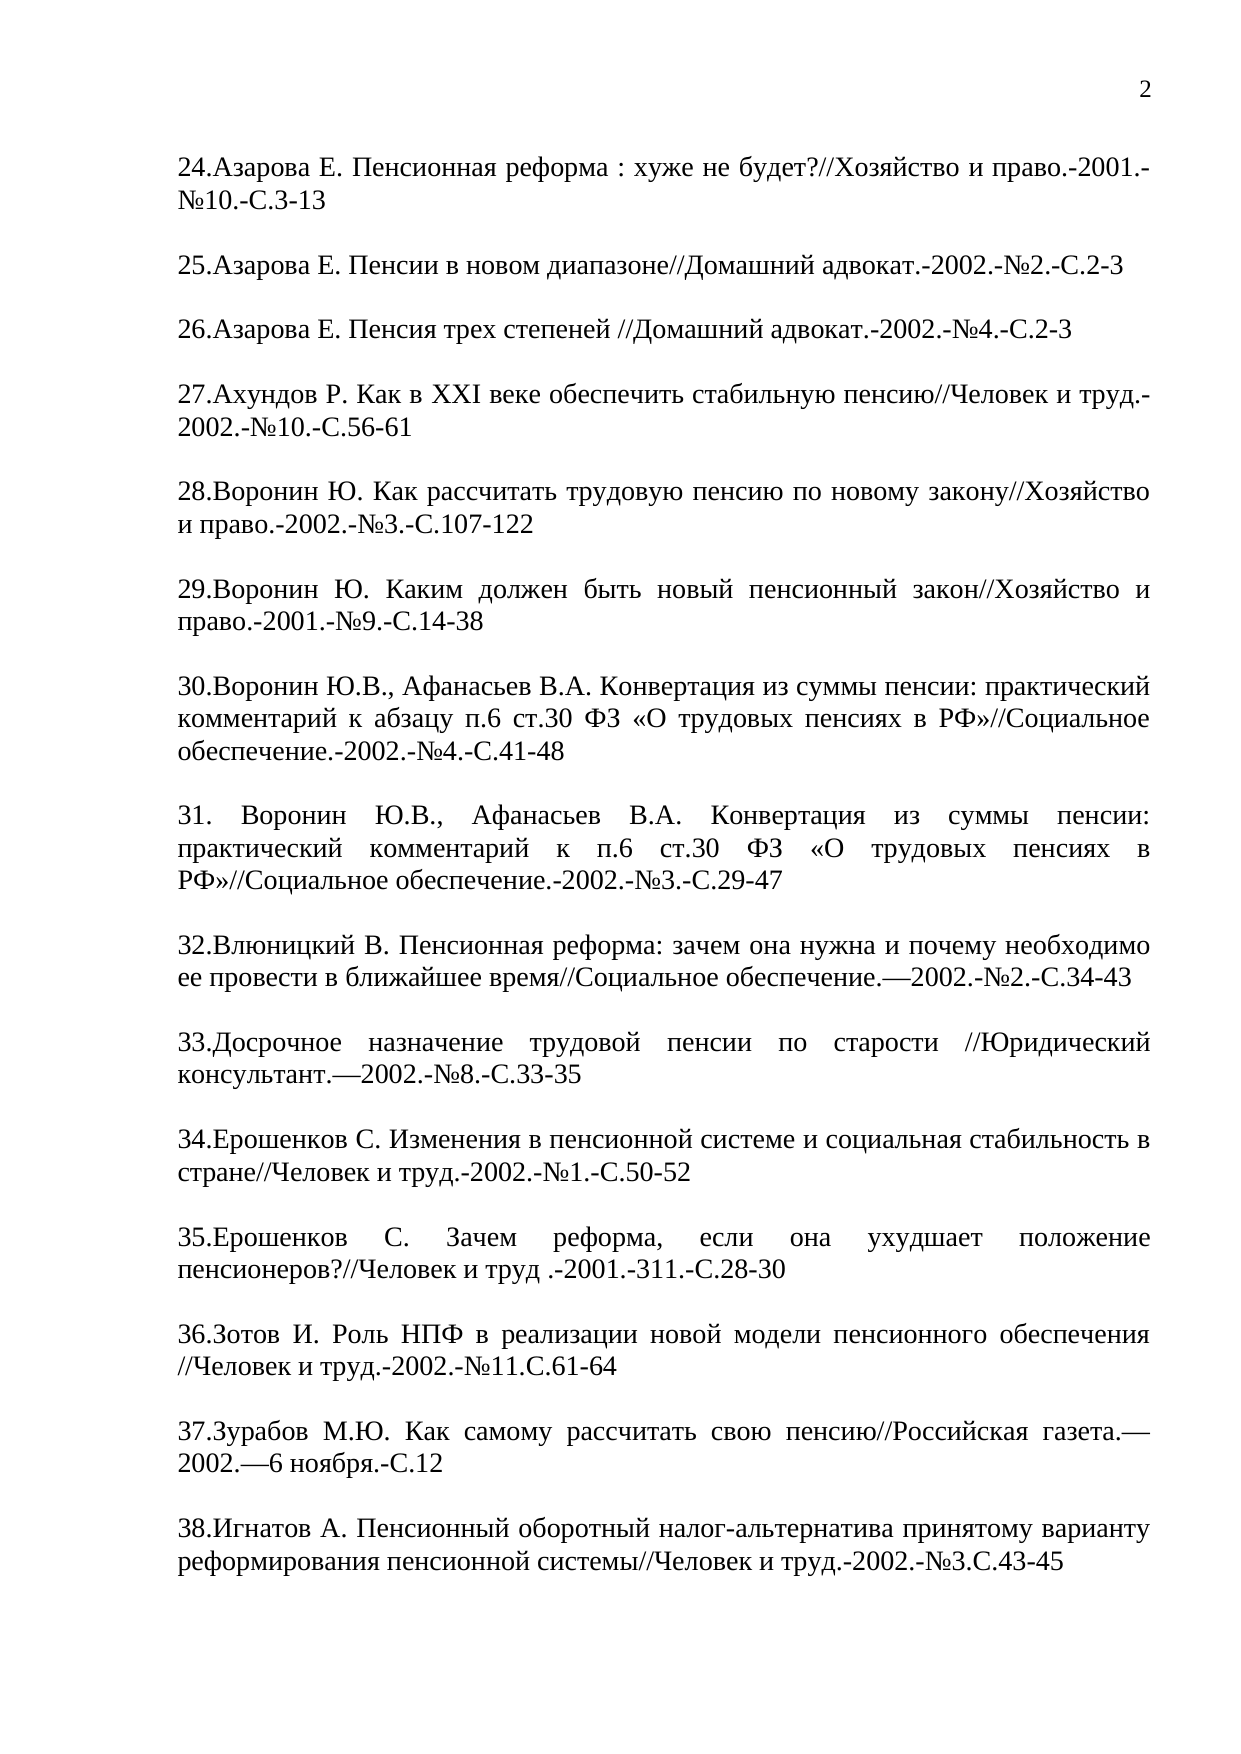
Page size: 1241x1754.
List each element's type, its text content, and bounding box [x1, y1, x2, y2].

text 32.Влюницкий В. Пенсионная реформа: зачем она нужна и почему необходимо ее провести в ближайшее время//Социальное обеспечение.—2002.-№2.-С.34-43 [177, 928, 1152, 993]
text 38.Игнатов А. Пенсионный оборотный налог-альтернатива принятому варианту реформирования пенсионной системы//Человек и труд.-2002.-№3.С.43-45 [177, 1511, 1152, 1576]
text 34.Ерошенков С. Изменения в пенсионной системе и социальная стабильность в стране//Человек и труд.-2002.-№1.-С.50-52 [177, 1122, 1152, 1187]
text 37.Зурабов М.Ю. Как самому рассчитать свою пенсию//Российская газета.—2002.—6 ноября.-С.12 [177, 1414, 1152, 1479]
text 28.Воронин Ю. Как рассчитать трудовую пенсию по новому закону//Хозяйство и право.-2002.-№3.-С.107-122 [177, 474, 1152, 539]
text 29.Воронин Ю. Каким должен быть новый пенсионный закон//Хозяйство и право.-2001.-№9.-С.14-38 [177, 572, 1152, 636]
text 35.Ерошенков С. Зачем реформа, если она ухудшает положение пенсионеров?//Человек и труд .-2001.-311.-С.28-30 [177, 1219, 1152, 1284]
text 25.Азарова Е. Пенсии в новом диапазоне//Домашний адвокат.-2002.-№2.-С.2-3 [177, 248, 1152, 280]
text 31. Воронин Ю.В., Афанасьев В.А. Конвертация из суммы пенсии: практический комментарий к п.6 ст.30 ФЗ «О трудовых пенсиях в РФ»//Социальное обеспечение.-2002.-№3.-С.29-47 [177, 798, 1152, 896]
text 27.Ахундов Р. Как в XXI веке обеспечить стабильную пенсию//Человек и труд.-2002.-№10.-С.56-61 [177, 377, 1152, 442]
text 36.Зотов И. Роль НПФ в реализации новой модели пенсионного обеспечения //Человек и труд.-2002.-№11.С.61-64 [177, 1317, 1152, 1382]
text 33.Досрочное назначение трудовой пенсии по старости //Юридический консультант.—2002.-№8.-С.33-35 [177, 1025, 1152, 1090]
text 30.Воронин Ю.В., Афанасьев В.А. Конвертация из суммы пенсии: практический комментарий к абзацу п.6 ст.30 ФЗ «О трудовых пенсиях в РФ»//Социальное обеспечение.-2002.-№4.-С.41-48 [177, 669, 1152, 766]
text 24.Азарова Е. Пенсионная реформа : хуже не будет?//Хозяйство и право.-2001.-№10.-С.3-13 [177, 151, 1152, 215]
text 26.Азарова Е. Пенсия трех степеней //Домашний адвокат.-2002.-№4.-С.2-3 [177, 312, 1152, 345]
